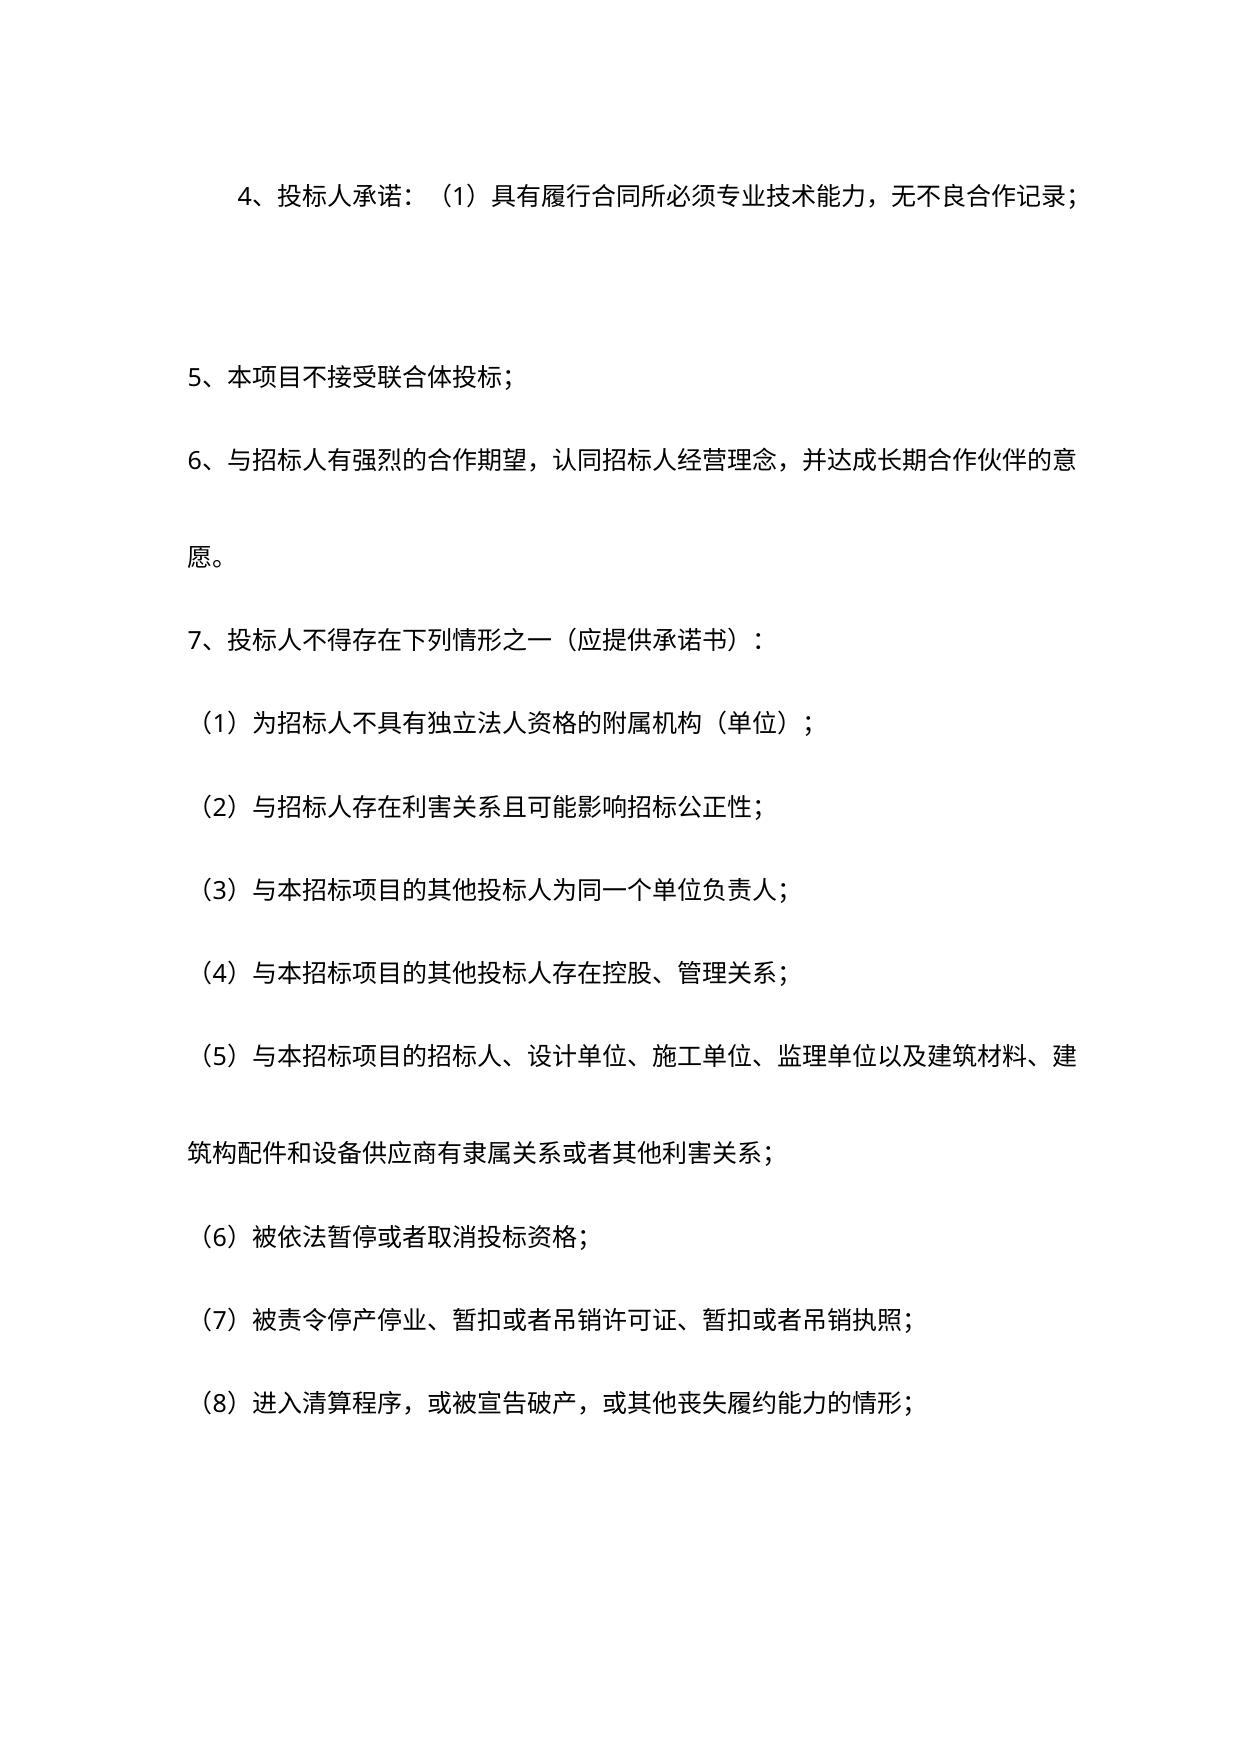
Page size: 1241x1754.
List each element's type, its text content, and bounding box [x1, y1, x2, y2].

text （6）被依法暂停或者取消投标资格； [187, 1203, 1078, 1268]
text （3）与本招标项目的其他投标人为同一个单位负责人； [187, 856, 1078, 921]
text 5、本项目不接受联合体投标； [187, 343, 1078, 408]
text （2）与招标人存在利害关系且可能影响招标公正性； [187, 773, 1078, 838]
text （7）被责令停产停业、暂扣或者吊销许可证、暂扣或者吊销执照； [187, 1286, 1078, 1351]
text （1）为招标人不具有独立法人资格的附属机构（单位）； [187, 689, 1078, 754]
text 4、投标人承诺：（1）具有履行合同所必须专业技术能力，无不良合作记录； [187, 162, 1078, 324]
text 6、与招标人有强烈的合作期望，认同招标人经营理念，并达成长期合作伙伴的意愿。 [187, 426, 1078, 588]
text （4）与本招标项目的其他投标人存在控股、管理关系； [187, 939, 1078, 1004]
text 7、投标人不得存在下列情形之一（应提供承诺书）： [187, 606, 1078, 671]
text （5）与本招标项目的招标人、设计单位、施工单位、监理单位以及建筑材料、建筑构配件和设备供应商有隶属关系或者其他利害关系； [187, 1022, 1078, 1184]
text （8）进入清算程序，或被宣告破产，或其他丧失履约能力的情形； [187, 1369, 1078, 1434]
